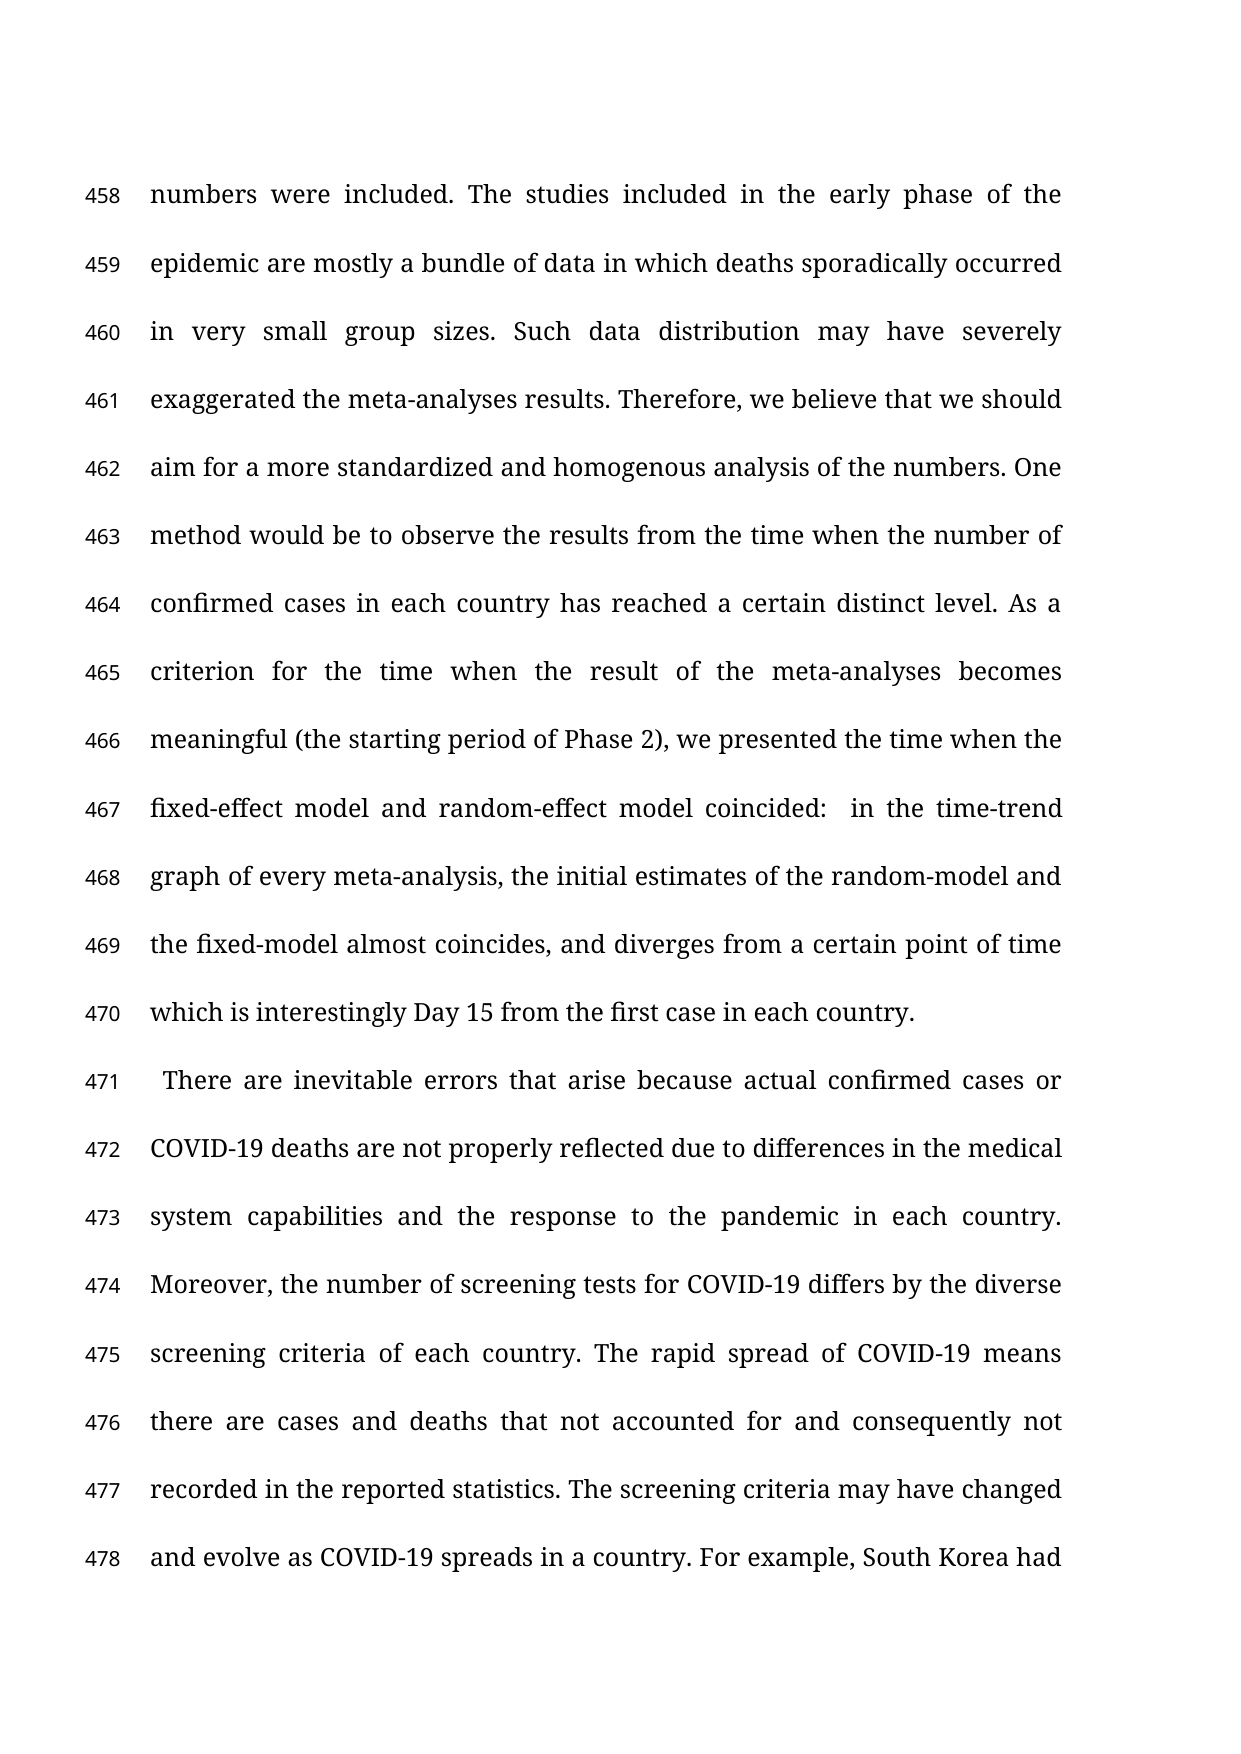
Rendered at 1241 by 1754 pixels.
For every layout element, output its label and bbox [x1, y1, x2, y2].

text [150, 177, 1063, 1029]
text [150, 1063, 1063, 1574]
